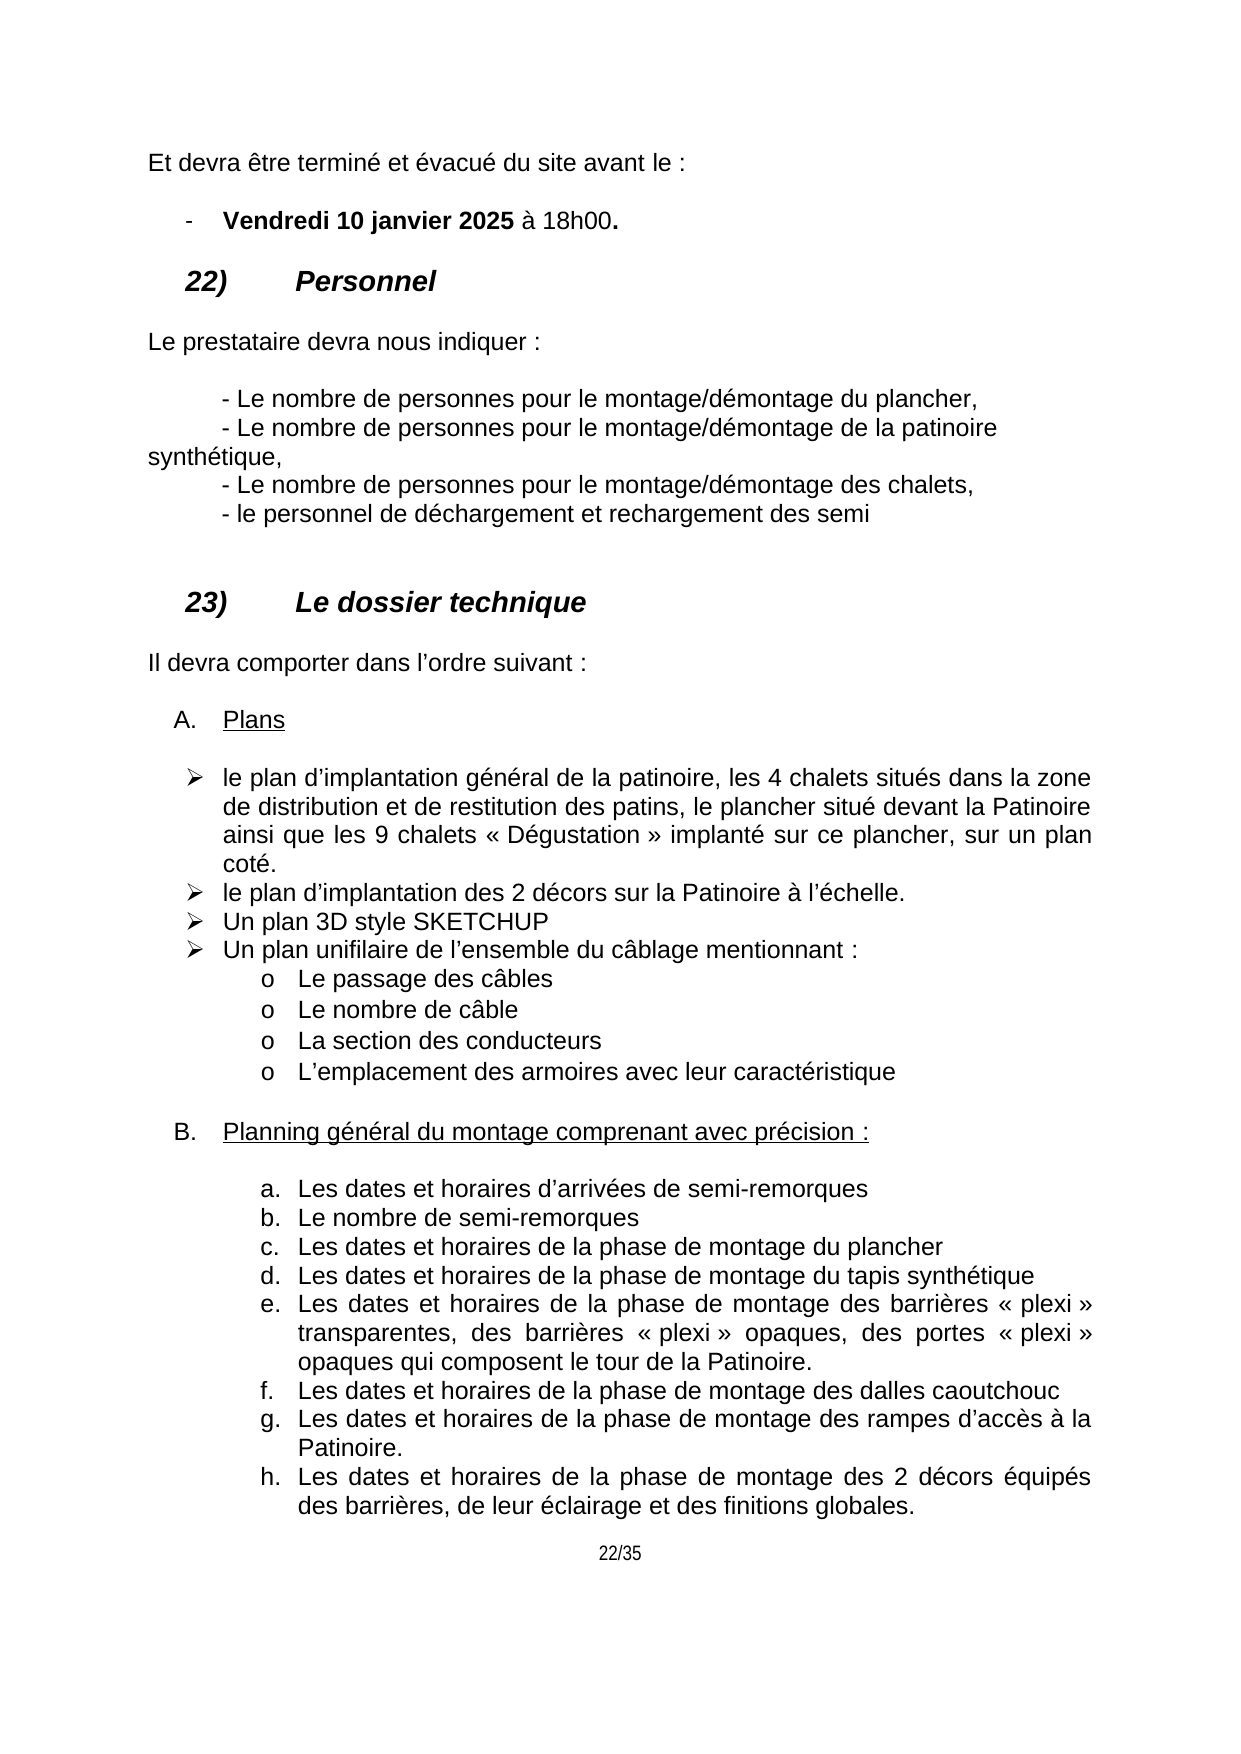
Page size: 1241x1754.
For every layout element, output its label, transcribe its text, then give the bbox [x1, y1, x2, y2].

text Il devra comporter dans l’ordre suivant : [148, 648, 1093, 676]
list Les dates et horaires de la phase de montage des barrières « plexi » transparentes, des barrières « plexi » opaques, des portes « plexi » opaques qui composent le tour de la Patinoire. [260, 1289, 1093, 1376]
list Plans [185, 705, 1093, 734]
list Les dates et horaires de la phase de montage du plancher [260, 1232, 1093, 1261]
text - le personnel de déchargement et rechargement des semi [148, 499, 1093, 528]
list le plan d’implantation général de la patinoire, les 4 chalets situés dans la zone de distribution et de restitution des patins, le plancher situé devant la Patinoire ainsi que les 9 chalets « Dégustation » implanté sur ce plancher, sur un plan coté. [185, 763, 1093, 878]
list Personnel [185, 264, 1093, 298]
list Planning général du montage comprenant avec précision : [185, 1117, 1093, 1146]
list Les dates et horaires de la phase de montage des rampes d’accès à la Patinoire. [260, 1404, 1093, 1462]
list Un plan 3D style SKETCHUP [185, 907, 1093, 936]
list Le dossier technique [185, 585, 1093, 619]
text - Le nombre de personnes pour le montage/démontage du plancher, [148, 384, 1093, 413]
list Les dates et horaires de la phase de montage des 2 décors équipés des barrières, de leur éclairage et des finitions globales. [260, 1462, 1093, 1519]
list Le nombre de câble [260, 995, 1093, 1026]
text - Le nombre de personnes pour le montage/démontage de la patinoire synthétique, [148, 413, 1093, 470]
text Et devra être terminé et évacué du site avant le : [148, 148, 1093, 176]
list L’emplacement des armoires avec leur caractéristique [260, 1057, 1093, 1088]
list Les dates et horaires de la phase de montage du tapis synthétique [260, 1261, 1093, 1289]
text Le prestataire devra nous indiquer : [148, 327, 1093, 355]
list La section des conducteurs [260, 1026, 1093, 1057]
list Les dates et horaires d’arrivées de semi-remorques [260, 1174, 1093, 1203]
list Le nombre de semi-remorques [260, 1203, 1093, 1232]
list le plan d’implantation des 2 décors sur la Patinoire à l’échelle. [185, 878, 1093, 907]
list Les dates et horaires de la phase de montage des dalles caoutchouc [260, 1376, 1093, 1404]
text - Le nombre de personnes pour le montage/démontage des chalets, [148, 470, 1122, 499]
list Vendredi 10 janvier 2025 à 18h00. [185, 205, 1093, 236]
list Un plan unifilaire de l’ensemble du câblage mentionnant : [185, 936, 1093, 964]
list Le passage des câbles [260, 964, 1093, 995]
